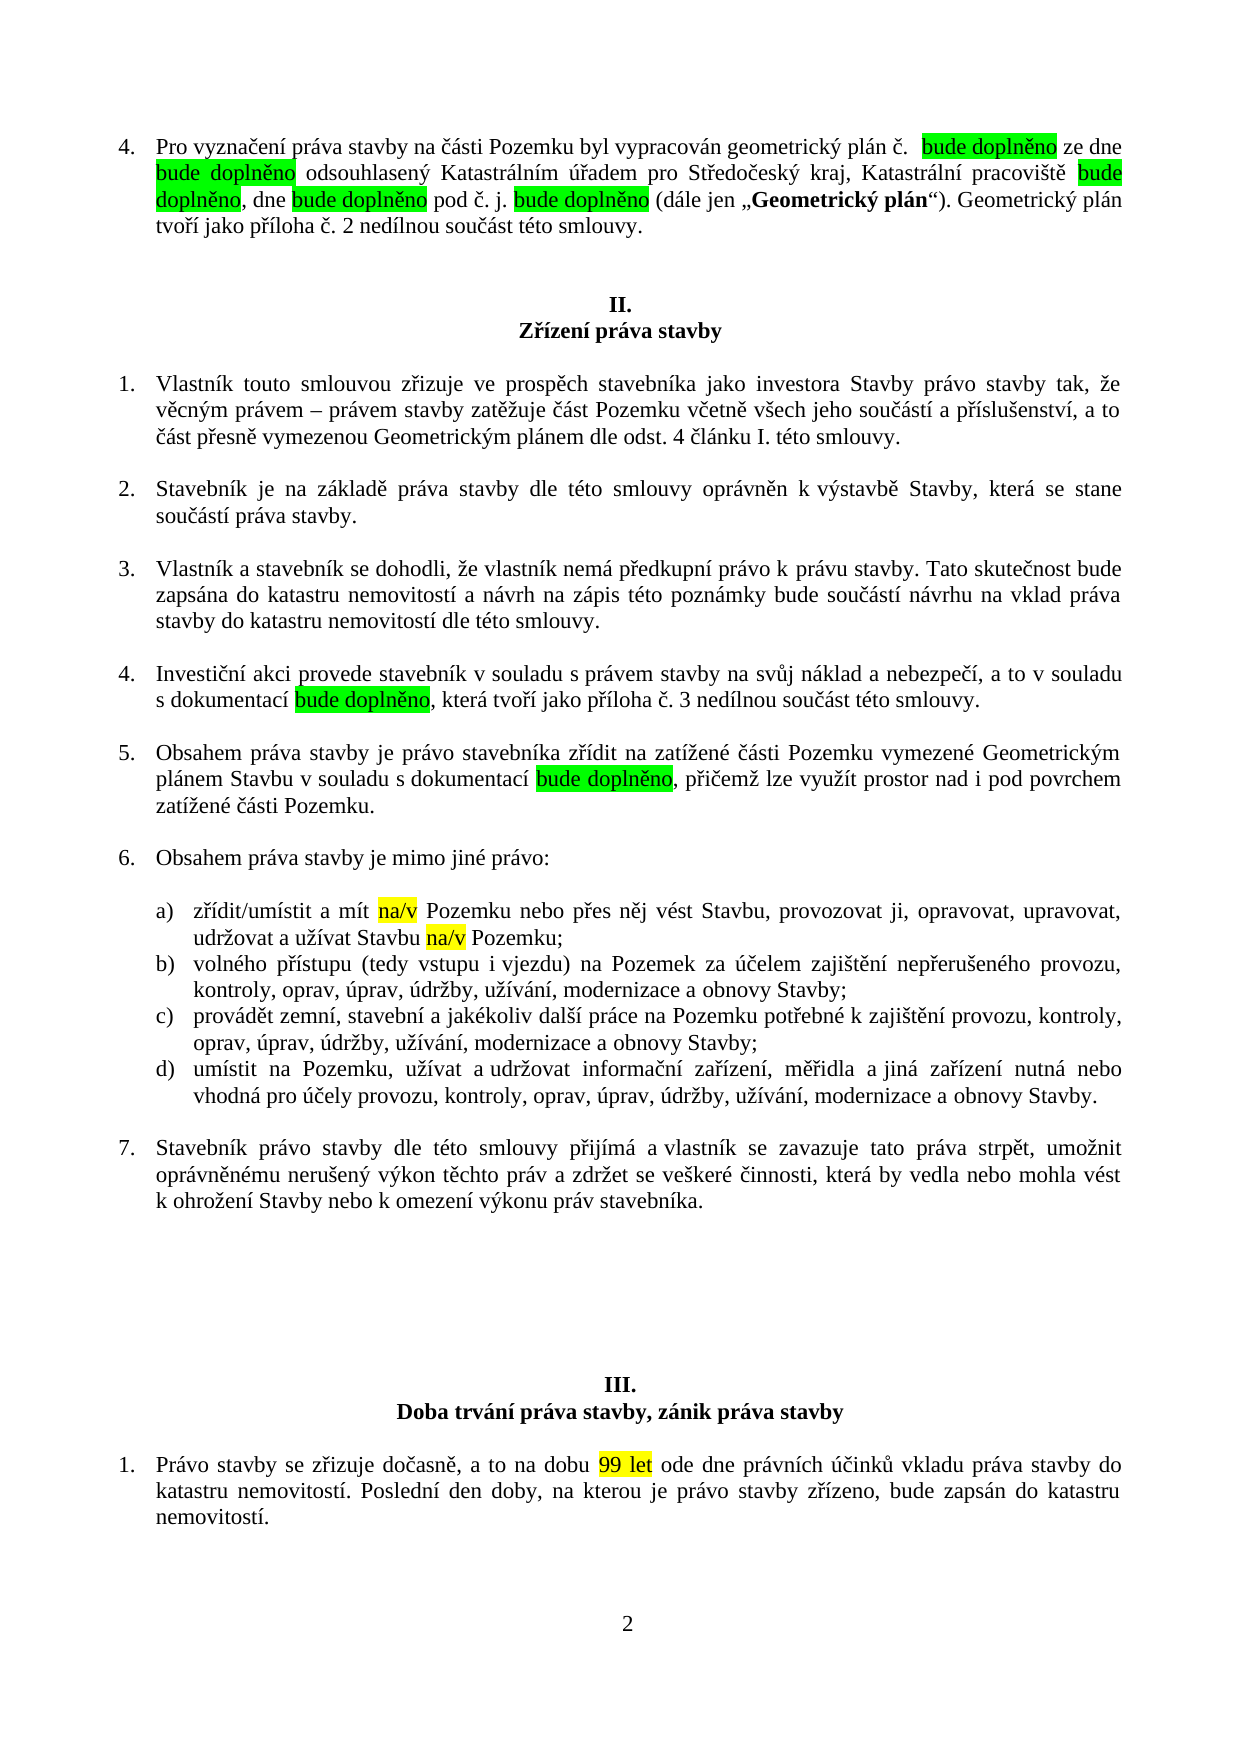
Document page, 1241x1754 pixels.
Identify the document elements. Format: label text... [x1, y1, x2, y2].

text II. [118, 291, 1122, 317]
list Obsahem práva stavby je právo stavebníka zřídit na zatížené části Pozemku vymezené Geometrickým plánem Stavbu v souladu s dokumentací bude doplněno, přičemž lze využít prostor nad i pod povrchem zatížené části Pozemku. [118, 739, 1122, 818]
list Obsahem práva stavby je mimo jiné právo: [118, 844, 1122, 871]
text III. [118, 1372, 1122, 1398]
list Vlastník touto smlouvou zřizuje ve prospěch stavebníka jako investora Stavby právo stavby tak, že věcným právem – právem stavby zatěžuje část Pozemku včetně všech jeho součástí a příslušenství, a to část přesně vymezenou Geometrickým plánem dle odst. 4 článku I. této smlouvy. [118, 370, 1122, 449]
list provádět zemní, stavební a jakékoliv další práce na Pozemku potřebné k zajištění provozu, kontroly, oprav, úprav, údržby, užívání, modernizace a obnovy Stavby; [156, 1003, 1122, 1055]
list Právo stavby se zřizuje dočasně, a to na dobu 99 let ode dne právních účinků vkladu práva stavby do katastru nemovitostí. Poslední den doby, na kterou je právo stavby zřízeno, bude zapsán do katastru nemovitostí. [118, 1451, 1122, 1530]
list Pro vyznačení práva stavby na části Pozemku byl vypracován geometrický plán č. bude doplněno ze dne bude doplněno odsouhlasený Katastrálním úřadem pro Středočeský kraj, Katastrální pracoviště bude doplněno, dne bude doplněno pod č. j. bude doplněno (dále jen „Geometrický plán“). Geometrický plán tvoří jako příloha č. 2 nedílnou součást této smlouvy. [118, 133, 1122, 238]
list umístit na Pozemku, užívat a udržovat informační zařízení, měřidla a jiná zařízení nutná nebo vhodná pro účely provozu, kontroly, oprav, úprav, údržby, užívání, modernizace a obnovy Stavby. [156, 1055, 1122, 1108]
text Doba trvání práva stavby, zánik práva stavby [118, 1398, 1122, 1424]
text Zřízení práva stavby [118, 317, 1122, 344]
list Vlastník a stavebník se dohodli, že vlastník nemá předkupní právo k právu stavby. Tato skutečnost bude zapsána do katastru nemovitostí a návrh na zápis této poznámky bude součástí návrhu na vklad práva stavby do katastru nemovitostí dle této smlouvy. [118, 554, 1122, 634]
list Stavebník je na základě práva stavby dle této smlouvy oprávněn k výstavbě Stavby, která se stane součástí práva stavby. [118, 476, 1122, 528]
list volného přístupu (tedy vstupu i vjezdu) na Pozemek za účelem zajištění nepřerušeného provozu, kontroly, oprav, úprav, údržby, užívání, modernizace a obnovy Stavby; [156, 950, 1122, 1003]
list Investiční akci provede stavebník v souladu s právem stavby na svůj náklad a nebezpečí, a to v souladu s dokumentací bude doplněno, která tvoří jako příloha č. 3 nedílnou součást této smlouvy. [118, 660, 1122, 713]
list zřídit/umístit a mít na/v Pozemku nebo přes něj vést Stavbu, provozovat ji, opravovat, upravovat, udržovat a užívat Stavbu na/v Pozemku; [156, 897, 1122, 950]
list Stavebník právo stavby dle této smlouvy přijímá a vlastník se zavazuje tato práva strpět, umožnit oprávněnému nerušený výkon těchto práv a zdržet se veškeré činnosti, která by vedla nebo mohla vést k ohrožení Stavby nebo k omezení výkonu práv stavebníka. [118, 1134, 1122, 1213]
